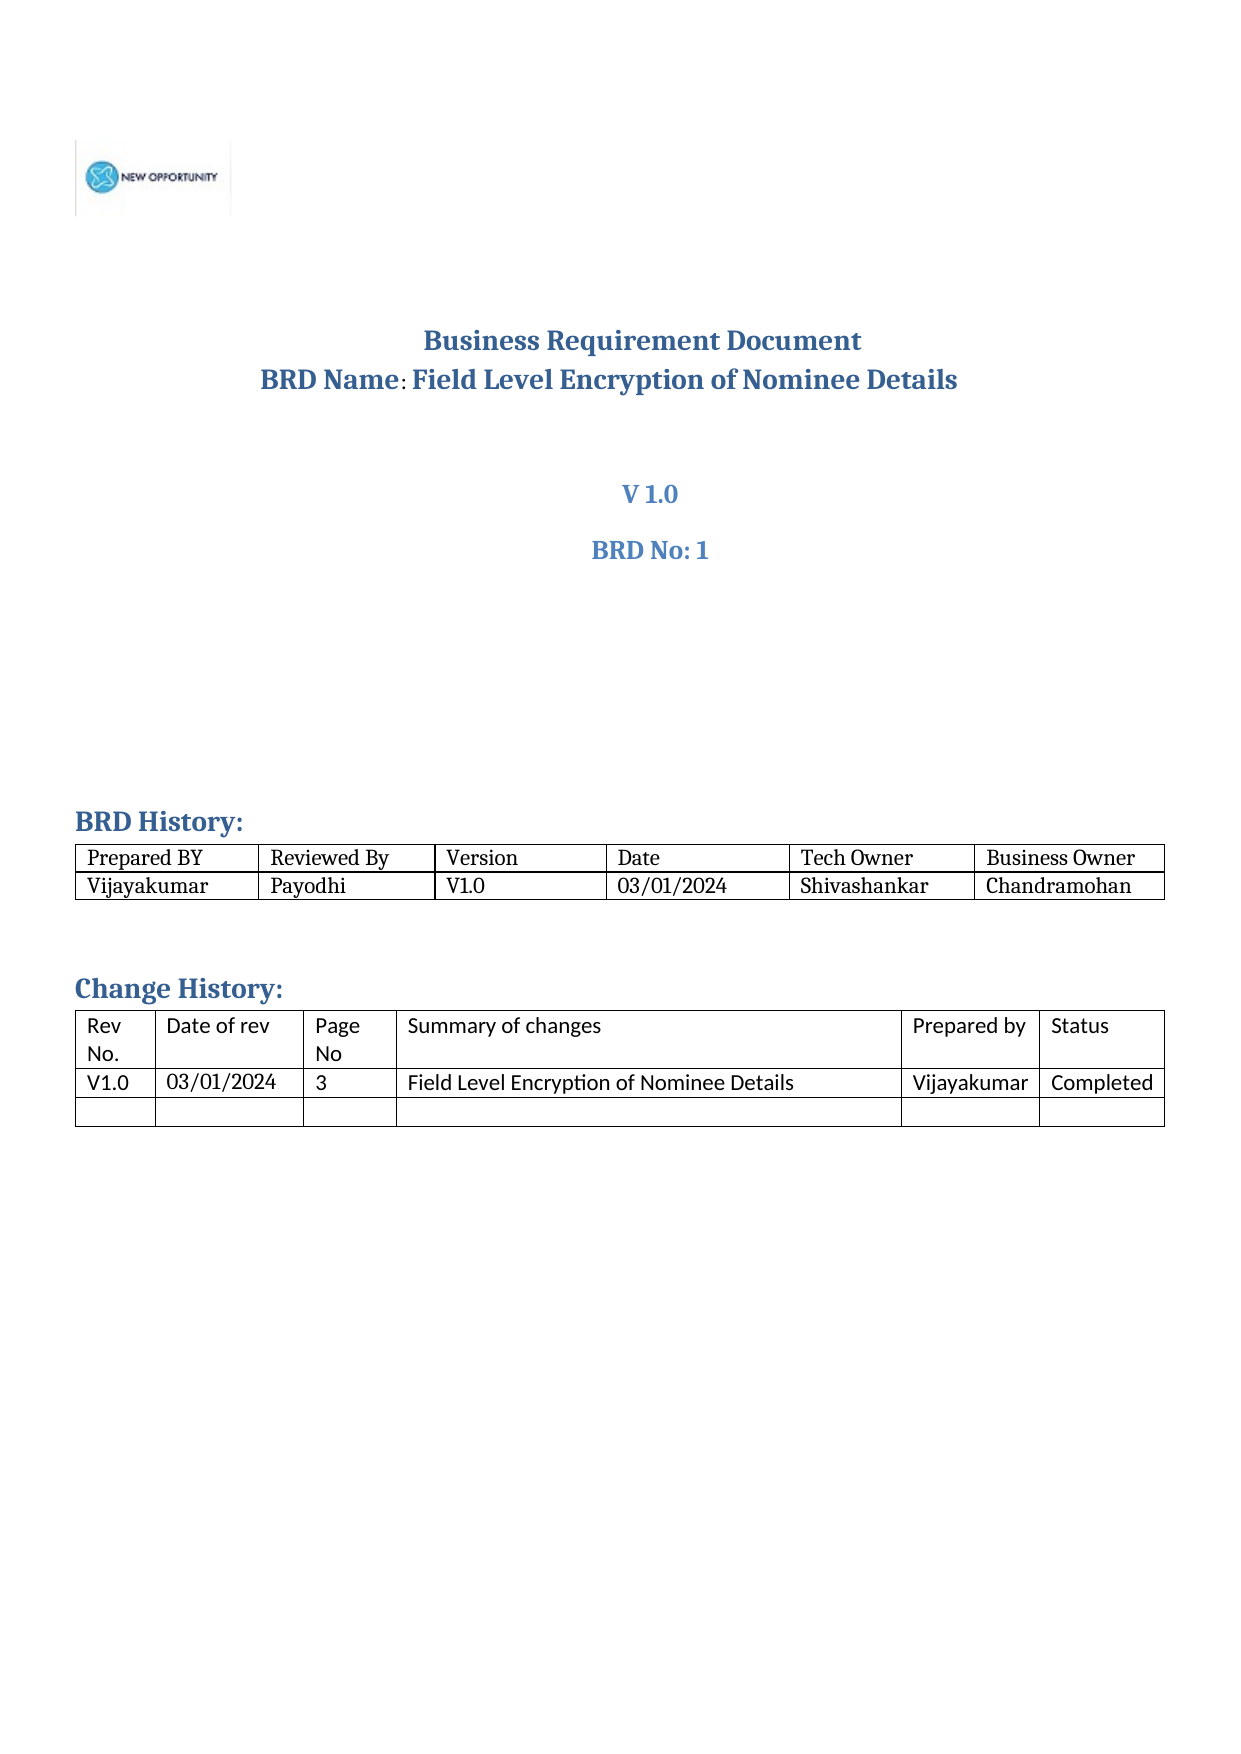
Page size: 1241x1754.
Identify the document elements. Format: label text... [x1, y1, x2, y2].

table_header Business Owner [975, 845, 1164, 871]
table_cell Payodhi [259, 873, 434, 899]
table_cell [304, 1098, 396, 1126]
table_cell [156, 1098, 303, 1126]
table_cell Completed [1040, 1069, 1164, 1097]
table_cell 3 [304, 1069, 396, 1097]
table_cell Chandramohan [975, 873, 1164, 899]
table_header Version [436, 845, 606, 871]
table_cell V1.0 [436, 873, 606, 899]
table_header Date of rev [156, 1011, 303, 1067]
subtitle BRD History: [75, 806, 1165, 839]
table_cell [76, 1098, 155, 1126]
table_cell Vijayakumar [902, 1069, 1039, 1097]
table_cell Shivashankar [790, 873, 974, 899]
table_header Prepared BY [76, 845, 258, 871]
table_cell 03/01/2024 [607, 873, 789, 899]
subtitle Change History: [75, 972, 1165, 1005]
table_header Status [1040, 1011, 1164, 1067]
table_header Tech Owner [790, 845, 974, 871]
table_cell [902, 1098, 1039, 1126]
table_header Rev No. [76, 1011, 155, 1067]
table_header Reviewed By [259, 845, 434, 871]
table_cell V1.0 [76, 1069, 155, 1097]
table_cell Vijayakumar [76, 873, 258, 899]
table_header Page No [304, 1011, 396, 1067]
table_header Summary of changes [397, 1011, 901, 1067]
table_cell [397, 1098, 901, 1126]
picture [75, 140, 329, 218]
table_header Prepared by [902, 1011, 1039, 1067]
table_header Date [607, 845, 789, 871]
table_cell 03/01/2024 [156, 1069, 303, 1097]
table_cell Field Level Encryption of Nominee Details [397, 1069, 901, 1097]
table_cell [1040, 1098, 1164, 1126]
